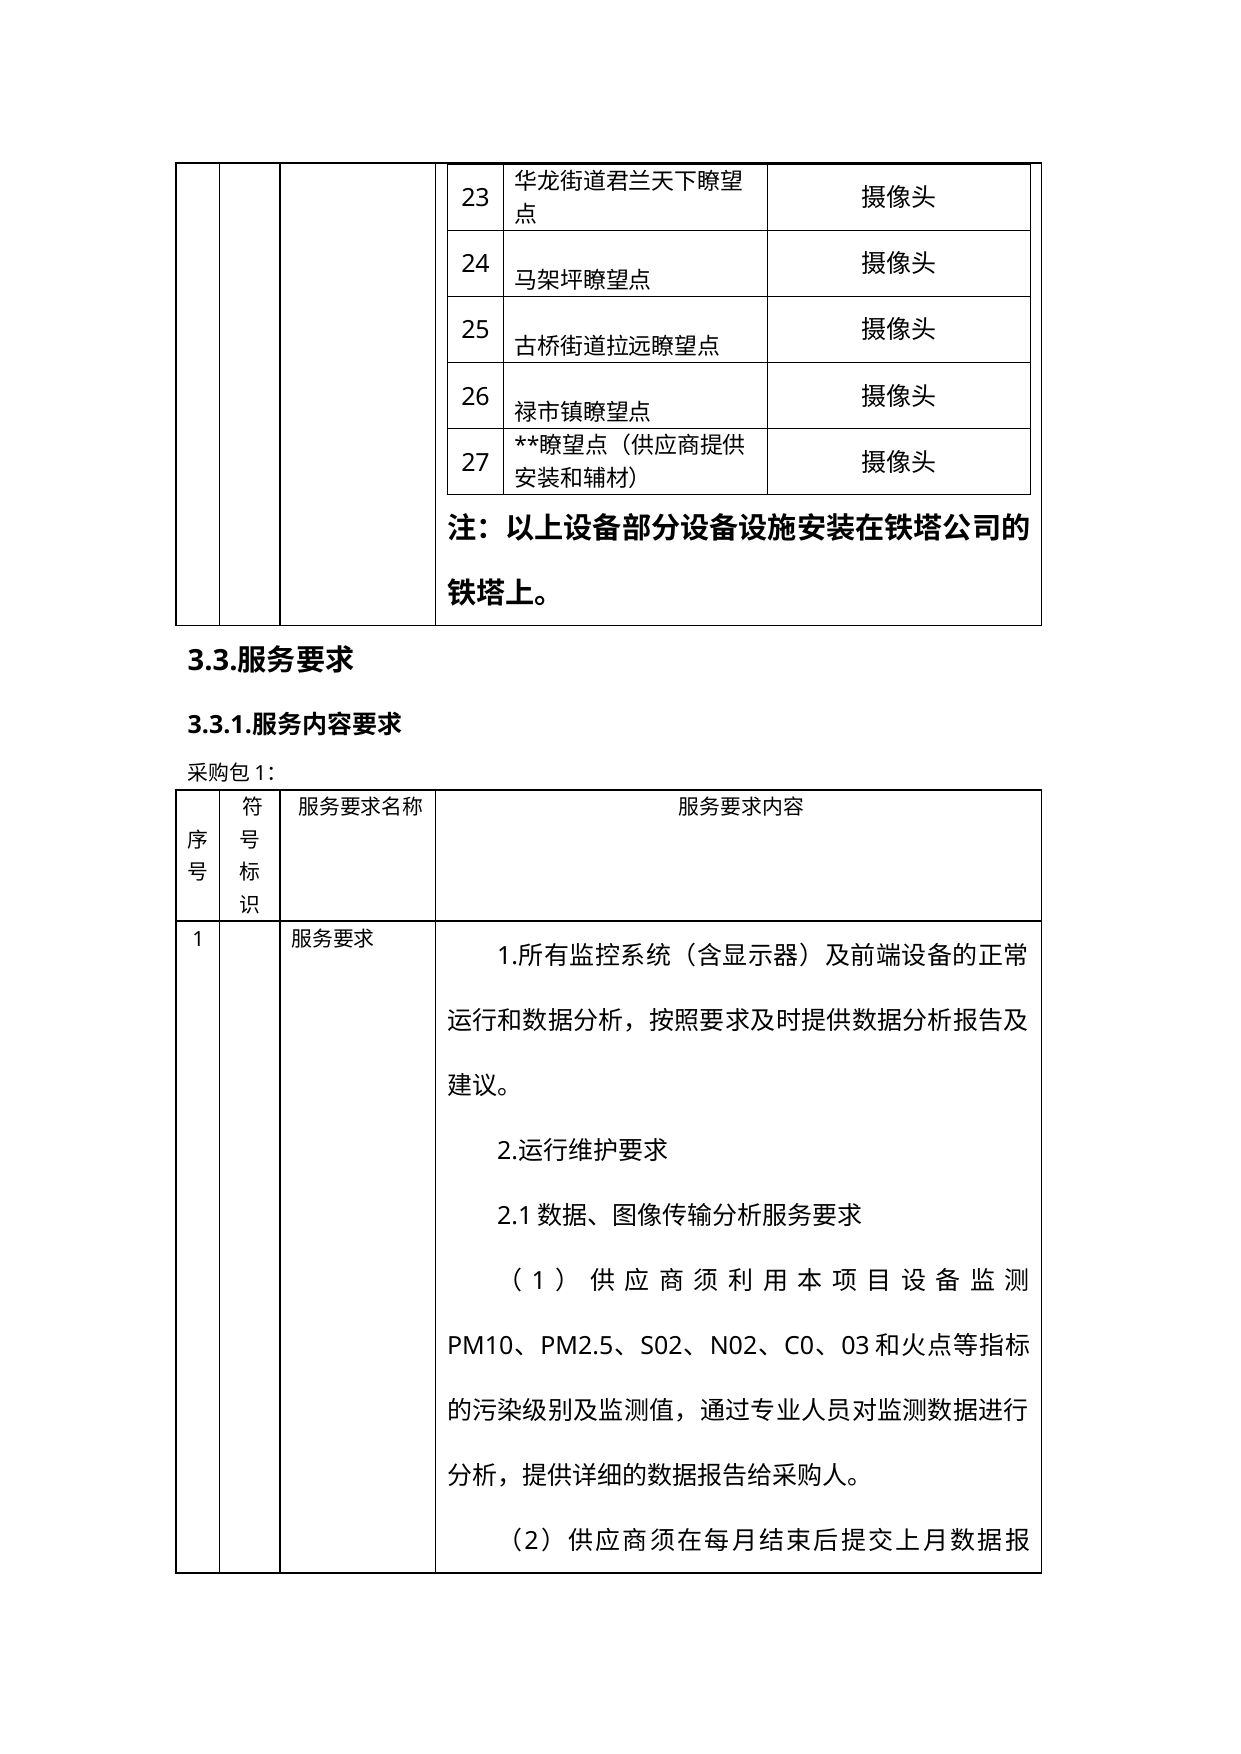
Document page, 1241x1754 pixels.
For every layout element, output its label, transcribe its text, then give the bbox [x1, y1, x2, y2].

table_header 服务要求内容 [436, 791, 1041, 920]
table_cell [436, 922, 1041, 1572]
table_header 序号 [177, 791, 219, 920]
table_cell [220, 164, 279, 625]
table_cell 服务要求 [281, 922, 435, 1572]
table_header 符号标识 [220, 791, 279, 920]
text 采购包1： [187, 756, 1053, 789]
table_cell 1 [177, 922, 219, 1572]
table_cell 注：以上设备部分设备设施安装在铁塔公司的铁塔上。 [436, 164, 1041, 625]
text 3.3.1.服务内容要求 [187, 691, 1053, 756]
table_cell 1 [177, 164, 219, 625]
table_header 服务要求名称 [281, 791, 435, 920]
text 3.3.服务要求 [187, 626, 1053, 691]
table_cell [220, 922, 279, 1572]
table_cell [281, 164, 435, 625]
